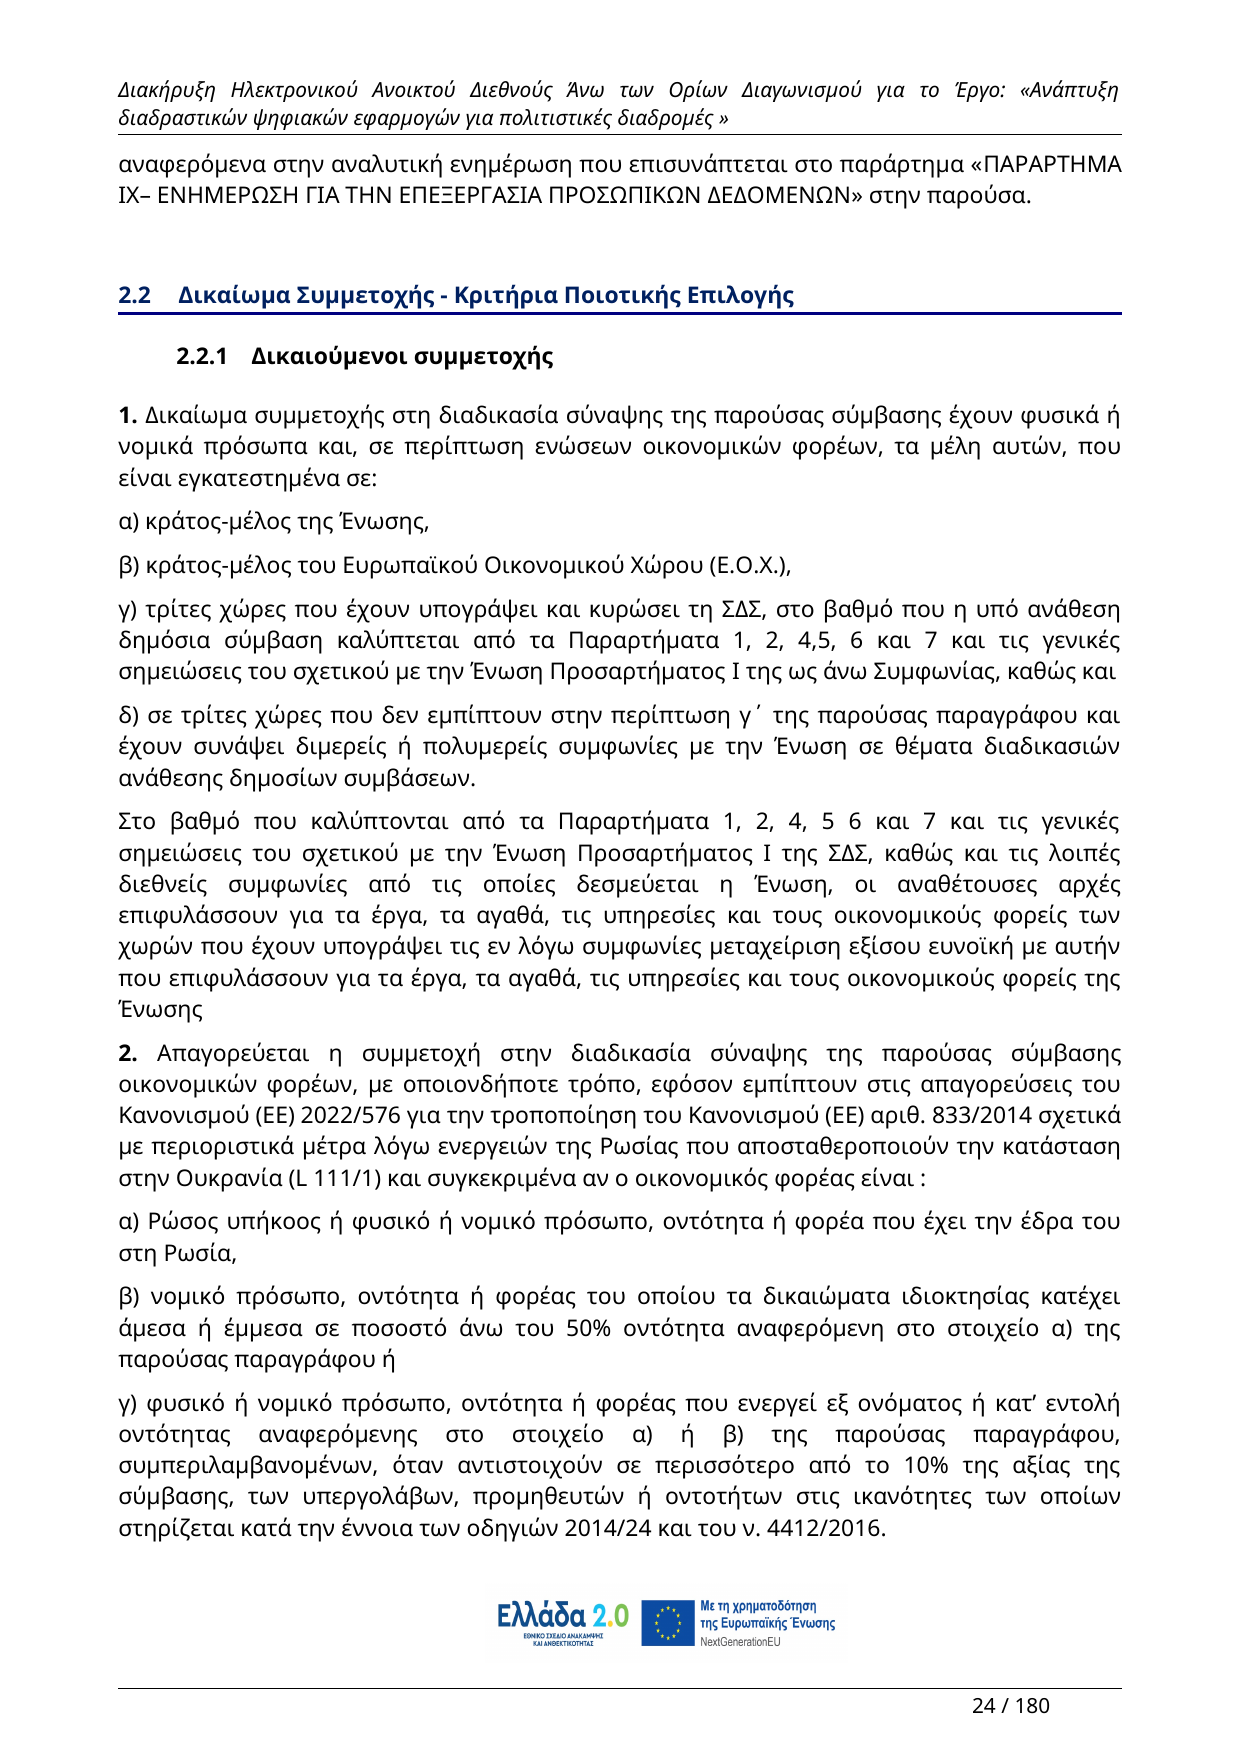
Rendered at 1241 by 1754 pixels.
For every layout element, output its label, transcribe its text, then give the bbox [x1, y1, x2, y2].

text α) Ρώσος υπήκοος ή φυσικό ή νομικό πρόσωπο, οντότητα ή φορέα που έχει την έδρα του στη Ρωσία, [118, 1205, 1122, 1268]
subtitle Δικαιούμενοι συμμετοχής [176, 340, 1122, 371]
text α) κράτος-μέλος της Ένωσης, [118, 505, 1122, 536]
text β) νομικό πρόσωπο, οντότητα ή φορέας του οποίου τα δικαιώματα ιδιοκτησίας κατέχει άμεσα ή έμμεσα σε ποσοστό άνω του 50% οντότητα αναφερόμενη στο στοιχείο α) της παρούσας παραγράφου ή [118, 1280, 1122, 1374]
text 1. Δικαίωμα συμμετοχής στη διαδικασία σύναψης της παρούσας σύμβασης έχουν φυσικά ή νομικά πρόσωπα και, σε περίπτωση ενώσεων οικονομικών φορέων, τα μέλη αυτών, που είναι εγκατεστημένα σε: [118, 399, 1122, 493]
text Στο βαθμό που καλύπτονται από τα Παραρτήματα 1, 2, 4, 5 6 και 7 και τις γενικές σημειώσεις του σχετικού με την Ένωση Προσαρτήματος I της ΣΔΣ, καθώς και τις λοιπές διεθνείς συμφωνίες από τις οποίες δεσμεύεται η Ένωση, οι αναθέτουσες αρχές επιφυλάσσουν για τα έργα, τα αγαθά, τις υπηρεσίες και τους οικονομικούς φορείς των χωρών που έχουν υπογράψει τις εν λόγω συμφωνίες μεταχείριση εξίσου ευνοϊκή με αυτήν που επιφυλάσσουν για τα έργα, τα αγαθά, τις υπηρεσίες και τους οικονομικούς φορείς της Ένωσης [118, 805, 1122, 1024]
text 2. Απαγορεύεται η συμμετοχή στην διαδικασία σύναψης της παρούσας σύμβασης οικονομικών φορέων, με οποιονδήποτε τρόπο, εφόσον εμπίπτουν στις απαγορεύσεις του Κανονισμού (ΕΕ) 2022/576 για την τροποποίηση του Κανονισμού (ΕΕ) αριθ. 833/2014 σχετικά με περιοριστικά μέτρα λόγω ενεργειών της Ρωσίας που αποσταθεροποιούν την κατάσταση στην Ουκρανία (L 111/1) και συγκεκριμένα αν ο οικονομικός φορέας είναι : [118, 1036, 1122, 1193]
text β) κράτος-μέλος του Ευρωπαϊκού Οικονομικού Χώρου (Ε.Ο.Χ.), [118, 549, 1122, 580]
text γ) τρίτες χώρες που έχουν υπογράψει και κυρώσει τη ΣΔΣ, στο βαθμό που η υπό ανάθεση δημόσια σύμβαση καλύπτεται από τα Παραρτήματα 1, 2, 4,5, 6 και 7 και τις γενικές σημειώσεις του σχετικού με την Ένωση Προσαρτήματος I της ως άνω Συμφωνίας, καθώς και [118, 593, 1122, 686]
text δ) σε τρίτες χώρες που δεν εμπίπτουν στην περίπτωση γ΄ της παρούσας παραγράφου και έχουν συνάψει διμερείς ή πολυμερείς συμφωνίες με την Ένωση σε θέματα διαδικασιών ανάθεσης δημοσίων συμβάσεων. [118, 699, 1122, 793]
picture [485, 1583, 848, 1663]
subtitle Δικαίωμα Συμμετοχής - Κριτήρια Ποιοτικής Επιλογής [118, 279, 1122, 312]
text γ) φυσικό ή νομικό πρόσωπο, οντότητα ή φορέας που ενεργεί εξ ονόματος ή κατ’ εντολή οντότητας αναφερόμενης στο στοιχείο α) ή β) της παρούσας παραγράφου, συμπεριλαμβανομένων, όταν αντιστοιχούν σε περισσότερο από το 10% της αξίας της σύμβασης, των υπεργολάβων, προμηθευτών ή οντοτήτων στις ικανότητες των οποίων στηρίζεται κατά την έννοια των οδηγιών 2014/24 και του ν. 4412/2016. [118, 1386, 1122, 1543]
